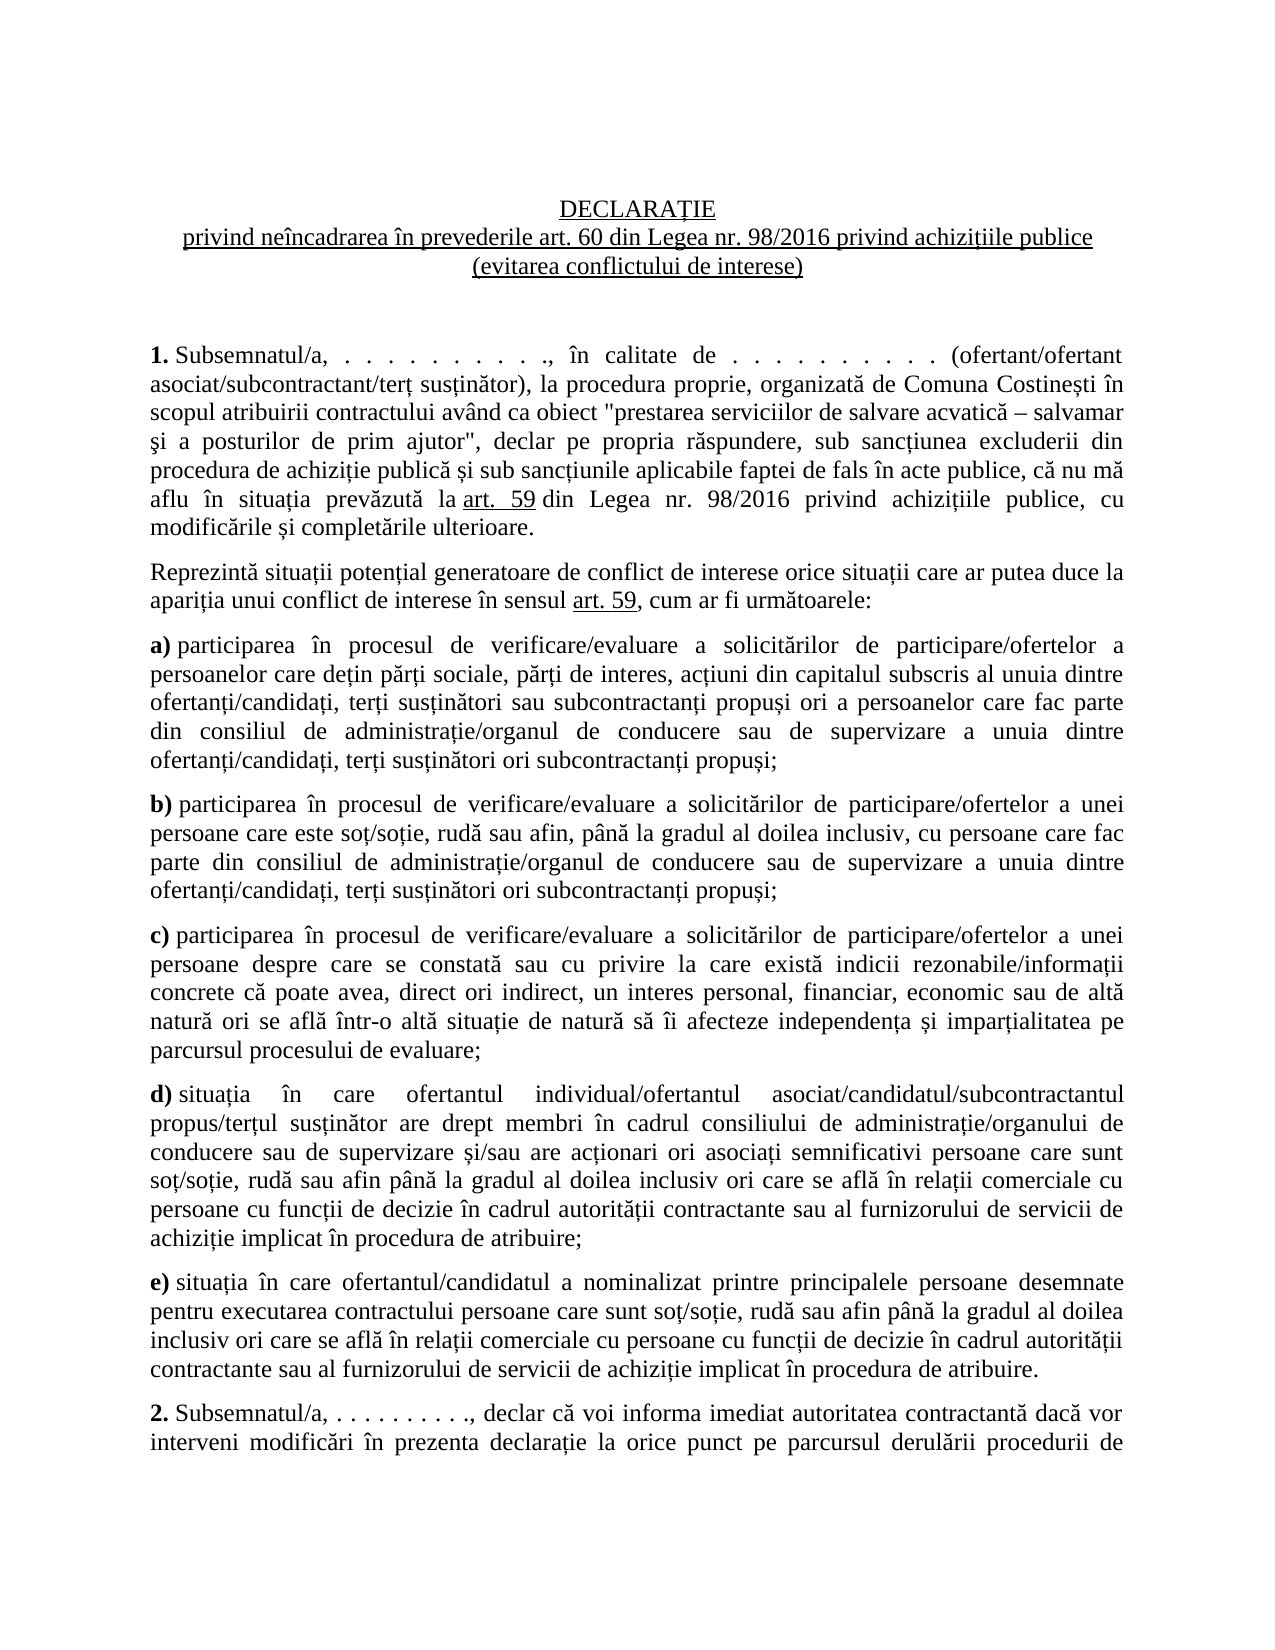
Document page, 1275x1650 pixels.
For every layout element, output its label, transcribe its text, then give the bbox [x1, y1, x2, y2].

text a) participarea în procesul de verificare/evaluare a solicitărilor de participare/ofertelor a persoanelor care dețin părți sociale, părți de interes, acțiuni din capitalul subscris al unuia dintre ofertanți/candidați, terți susținători sau subcontractanți propuși ori a persoanelor care fac parte din consiliul de administrație/organul de conducere sau de supervizare a unuia dintre ofertanți/candidați, terți susținători ori subcontractanți propuși; [150, 630, 1125, 774]
text 1. Subsemnatul/a, . . . . . . . . . ., în calitate de . . . . . . . . . . (ofertant/ofertant asociat/subcontractant/terț susținător), la procedura proprie, organizată de Comuna Costinești în scopul atribuirii contractului având ca obiect "prestarea serviciilor de salvare acvatică – salvamar şi a posturilor de prim ajutor", declar pe propria răspundere, sub sancțiunea excluderii din procedura de achiziție publică și sub sancțiunile aplicabile faptei de fals în acte publice, că nu mă aflu în situația prevăzută la art. 59 din Legea nr. 98/2016 privind achizițiile publice, cu modificările și completările ulterioare. [150, 340, 1125, 541]
text d) situația în care ofertantul individual/ofertantul asociat/candidatul/subcontractantul propus/terțul susținător are drept membri în cadrul consiliului de administrație/organului de conducere sau de supervizare și/sau are acționari ori asociați semnificativi persoane care sunt soț/soție, rudă sau afin până la gradul al doilea inclusiv ori care se află în relații comerciale cu persoane cu funcții de decizie în cadrul autorității contractante sau al furnizorului de servicii de achiziție implicat în procedura de atribuire; [150, 1079, 1125, 1252]
text b) participarea în procesul de verificare/evaluare a solicitărilor de participare/ofertelor a unei persoane care este soț/soție, rudă sau afin, până la gradul al doilea inclusiv, cu persoane care fac parte din consiliul de administrație/organul de conducere sau de supervizare a unuia dintre ofertanți/candidați, terți susținători ori subcontractanți propuși; [150, 789, 1125, 904]
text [150, 1398, 1125, 1456]
text e) situația în care ofertantul/candidatul a nominalizat printre principalele persoane desemnate pentru executarea contractului persoane care sunt soț/soție, rudă sau afin până la gradul al doilea inclusiv ori care se află în relații comerciale cu persoane cu funcții de decizie în cadrul autorității contractante sau al furnizorului de servicii de achiziție implicat în procedura de atribuire. [150, 1267, 1125, 1382]
text DECLARAȚIE privind neîncadrarea în prevederile art. 60 din Legea nr. 98/2016 privind achizițiile publice (evitarea conflictului de interese) [150, 194, 1125, 280]
text Reprezintă situații potențial generatoare de conflict de interese orice situații care ar putea duce la apariția unui conflict de interese în sensul art. 59, cum ar fi următoarele: [150, 557, 1125, 614]
text c) participarea în procesul de verificare/evaluare a solicitărilor de participare/ofertelor a unei persoane despre care se constată sau cu privire la care există indicii rezonabile/informații concrete că poate avea, direct ori indirect, un interes personal, financiar, economic sau de altă natură ori se află într-o altă situație de natură să îi afecteze independența și imparțialitatea pe parcursul procesului de evaluare; [150, 920, 1125, 1064]
